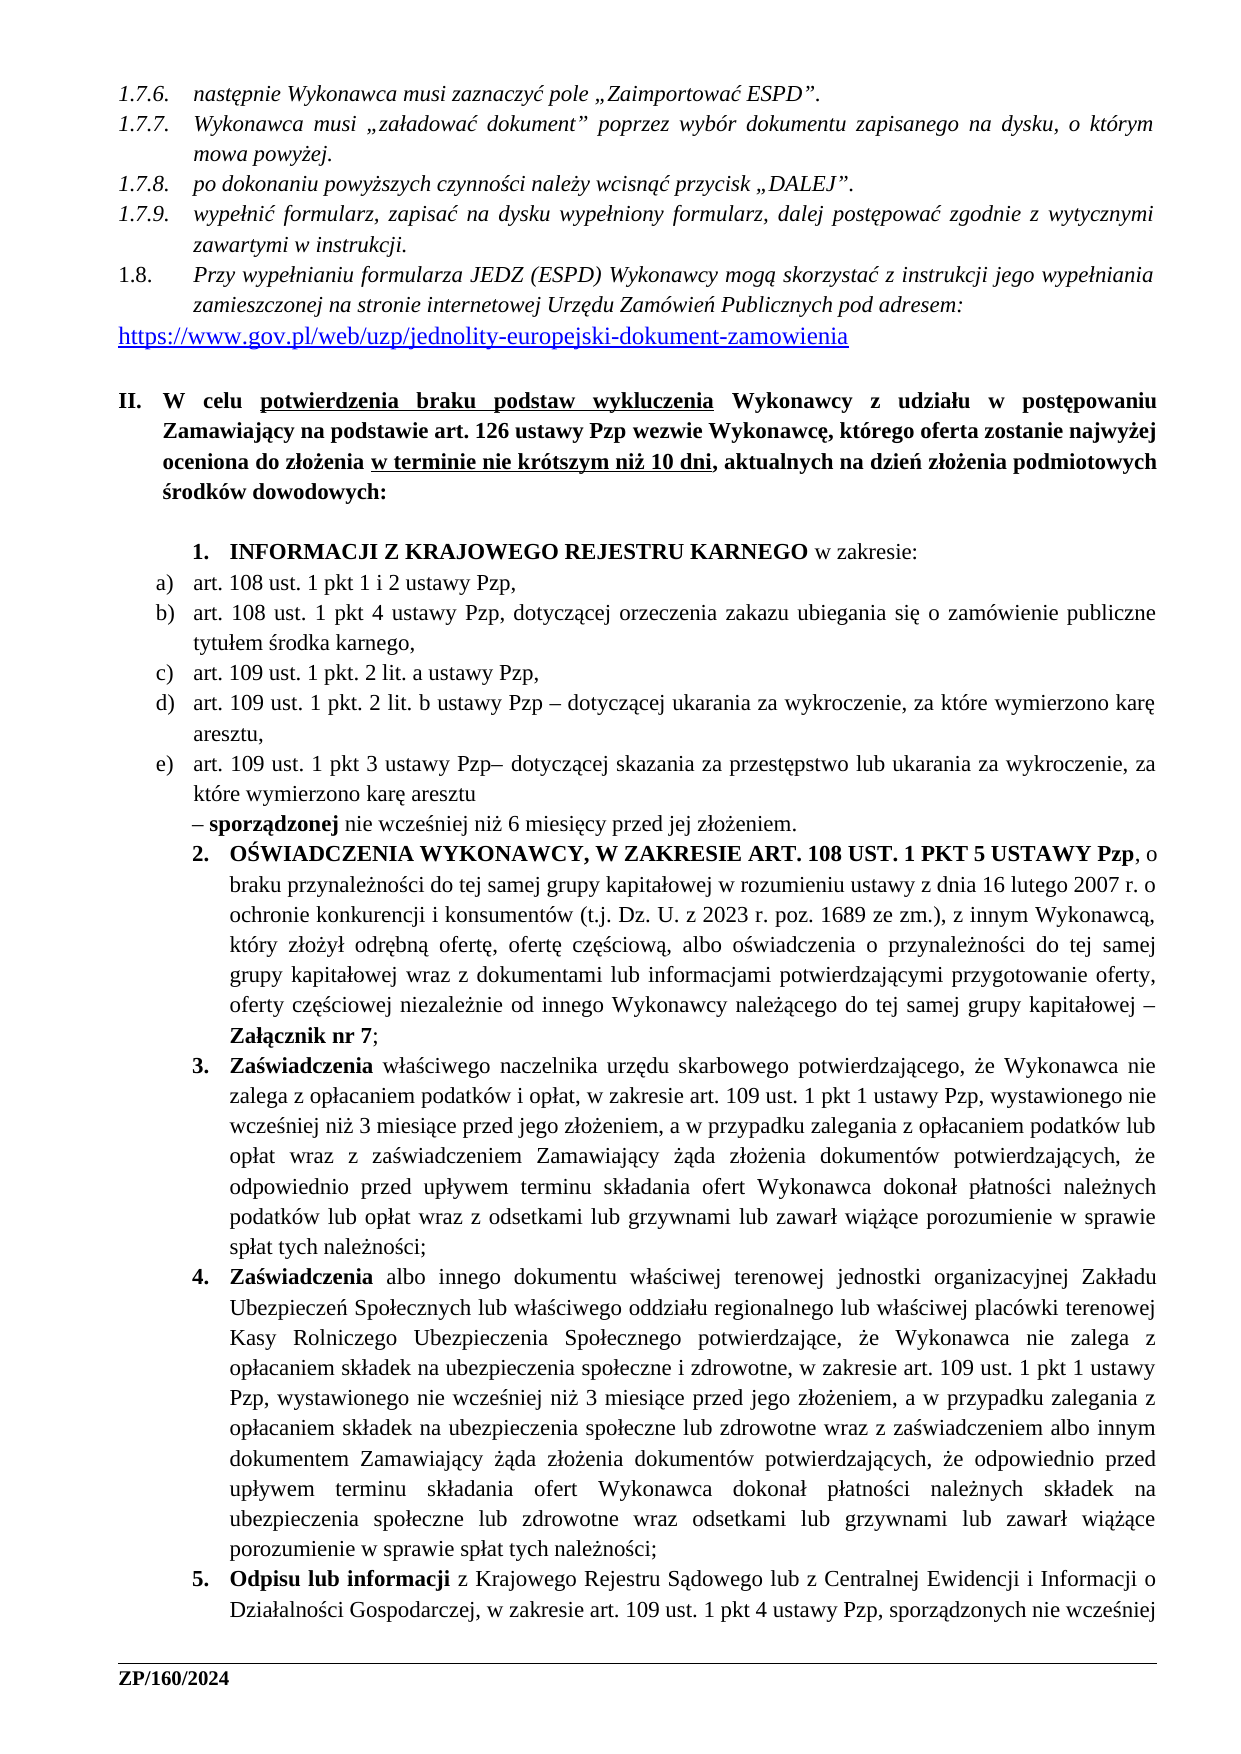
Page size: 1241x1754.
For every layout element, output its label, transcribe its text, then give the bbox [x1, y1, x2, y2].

list art. 109 ust. 1 pkt. 2 lit. a ustawy Pzp, [156, 659, 1157, 686]
list OŚWIADCZENIA WYKONAWCY, W ZAKRESIE ART. 108 UST. 1 PKT 5 USTAWY Pzp, o braku przynależności do tej samej grupy kapitałowej w rozumieniu ustawy z dnia 16 lutego 2007 r. o ochronie konkurencji i konsumentów (t.j. Dz. U. z 2023 r. poz. 1689 ze zm.), z innym Wykonawcą, który złożył odrębną ofertę, ofertę częściową, albo oświadczenia o przynależności do tej samej grupy kapitałowej wraz z dokumentami lub informacjami potwierdzającymi przygotowanie oferty, oferty częściowej niezależnie od innego Wykonawcy należącego do tej samej grupy kapitałowej – Załącznik nr 7; [192, 841, 1157, 1048]
list Przy wypełnianiu formularza JEDZ (ESPD) Wykonawcy mogą skorzystać z instrukcji jego wypełniania zamieszczonej na stronie internetowej Urzędu Zamówień Publicznych pod adresem: [118, 261, 1157, 317]
text https://www.gov.pl/web/uzp/jednolity-europejski-dokument-zamowienia [118, 321, 1157, 350]
list art. 108 ust. 1 pkt 4 ustawy Pzp, dotyczącej orzeczenia zakazu ubiegania się o zamówienie publiczne tytułem środka karnego, [156, 599, 1157, 655]
list Zaświadczenia właściwego naczelnika urzędu skarbowego potwierdzającego, że Wykonawca nie zalega z opłacaniem podatków i opłat, w zakresie art. 109 ust. 1 pkt 1 ustawy Pzp, wystawionego nie wcześniej niż 3 miesiące przed jego złożeniem, a w przypadku zalegania z opłacaniem podatków lub opłat wraz z zaświadczeniem Zamawiający żąda złożenia dokumentów potwierdzających, że odpowiednio przed upływem terminu składania ofert Wykonawca dokonał płatności należnych podatków lub opłat wraz z odsetkami lub grzywnami lub zawarł wiążące porozumienie w sprawie spłat tych należności; [192, 1052, 1157, 1259]
text – sporządzonej nie wcześniej niż 6 miesięcy przed jej złożeniem. [118, 810, 1157, 837]
list wypełnić formularz, zapisać na dysku wypełniony formularz, dalej postępować zgodnie z wytycznymi zawartymi w instrukcji. [118, 201, 1157, 257]
list art. 109 ust. 1 pkt. 2 lit. b ustawy Pzp – dotyczącej ukarania za wykroczenie, za które wymierzono karę aresztu, [156, 689, 1157, 746]
list następnie Wykonawca musi zaznaczyć pole „Zaimportować ESPD”. [118, 80, 1157, 106]
list Zaświadczenia albo innego dokumentu właściwej terenowej jednostki organizacyjnej Zakładu Ubezpieczeń Społecznych lub właściwego oddziału regionalnego lub właściwej placówki terenowej Kasy Rolniczego Ubezpieczenia Społecznego potwierdzające, że Wykonawca nie zalega z opłacaniem składek na ubezpieczenia społeczne i zdrowotne, w zakresie art. 109 ust. 1 pkt 1 ustawy Pzp, wystawionego nie wcześniej niż 3 miesiące przed jego złożeniem, a w przypadku zalegania z opłacaniem składek na ubezpieczenia społeczne lub zdrowotne wraz z zaświadczeniem albo innym dokumentem Zamawiający żąda złożenia dokumentów potwierdzających, że odpowiednio przed upływem terminu składania ofert Wykonawca dokonał płatności należnych składek na ubezpieczenia społeczne lub zdrowotne wraz odsetkami lub grzywnami lub zawarł wiążące porozumienie w sprawie spłat tych należności; [192, 1263, 1157, 1562]
list art. 109 ust. 1 pkt 3 ustawy Pzp– dotyczącej skazania za przestępstwo lub ukarania za wykroczenie, za które wymierzono karę aresztu [156, 750, 1157, 806]
list INFORMACJI Z KRAJOWEGO REJESTRU KARNEGO w zakresie: [192, 538, 1157, 565]
list W celu potwierdzenia braku podstaw wykluczenia Wykonawcy z udziału w postępowaniu Zamawiający na podstawie art. 126 ustawy Pzp wezwie Wykonawcę, którego oferta zostanie najwyżej oceniona do złożenia w terminie nie krótszym niż 10 dni, aktualnych na dzień złożenia podmiotowych środków dowodowych: [118, 387, 1157, 504]
list art. 108 ust. 1 pkt 1 i 2 ustawy Pzp, [156, 569, 1157, 595]
list po dokonaniu powyższych czynności należy wcisnąć przycisk „DALEJ”. [118, 170, 1157, 197]
list Wykonawca musi „załadować dokument” poprzez wybór dokumentu zapisanego na dysku, o którym mowa powyżej. [118, 110, 1157, 166]
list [192, 1566, 1157, 1622]
